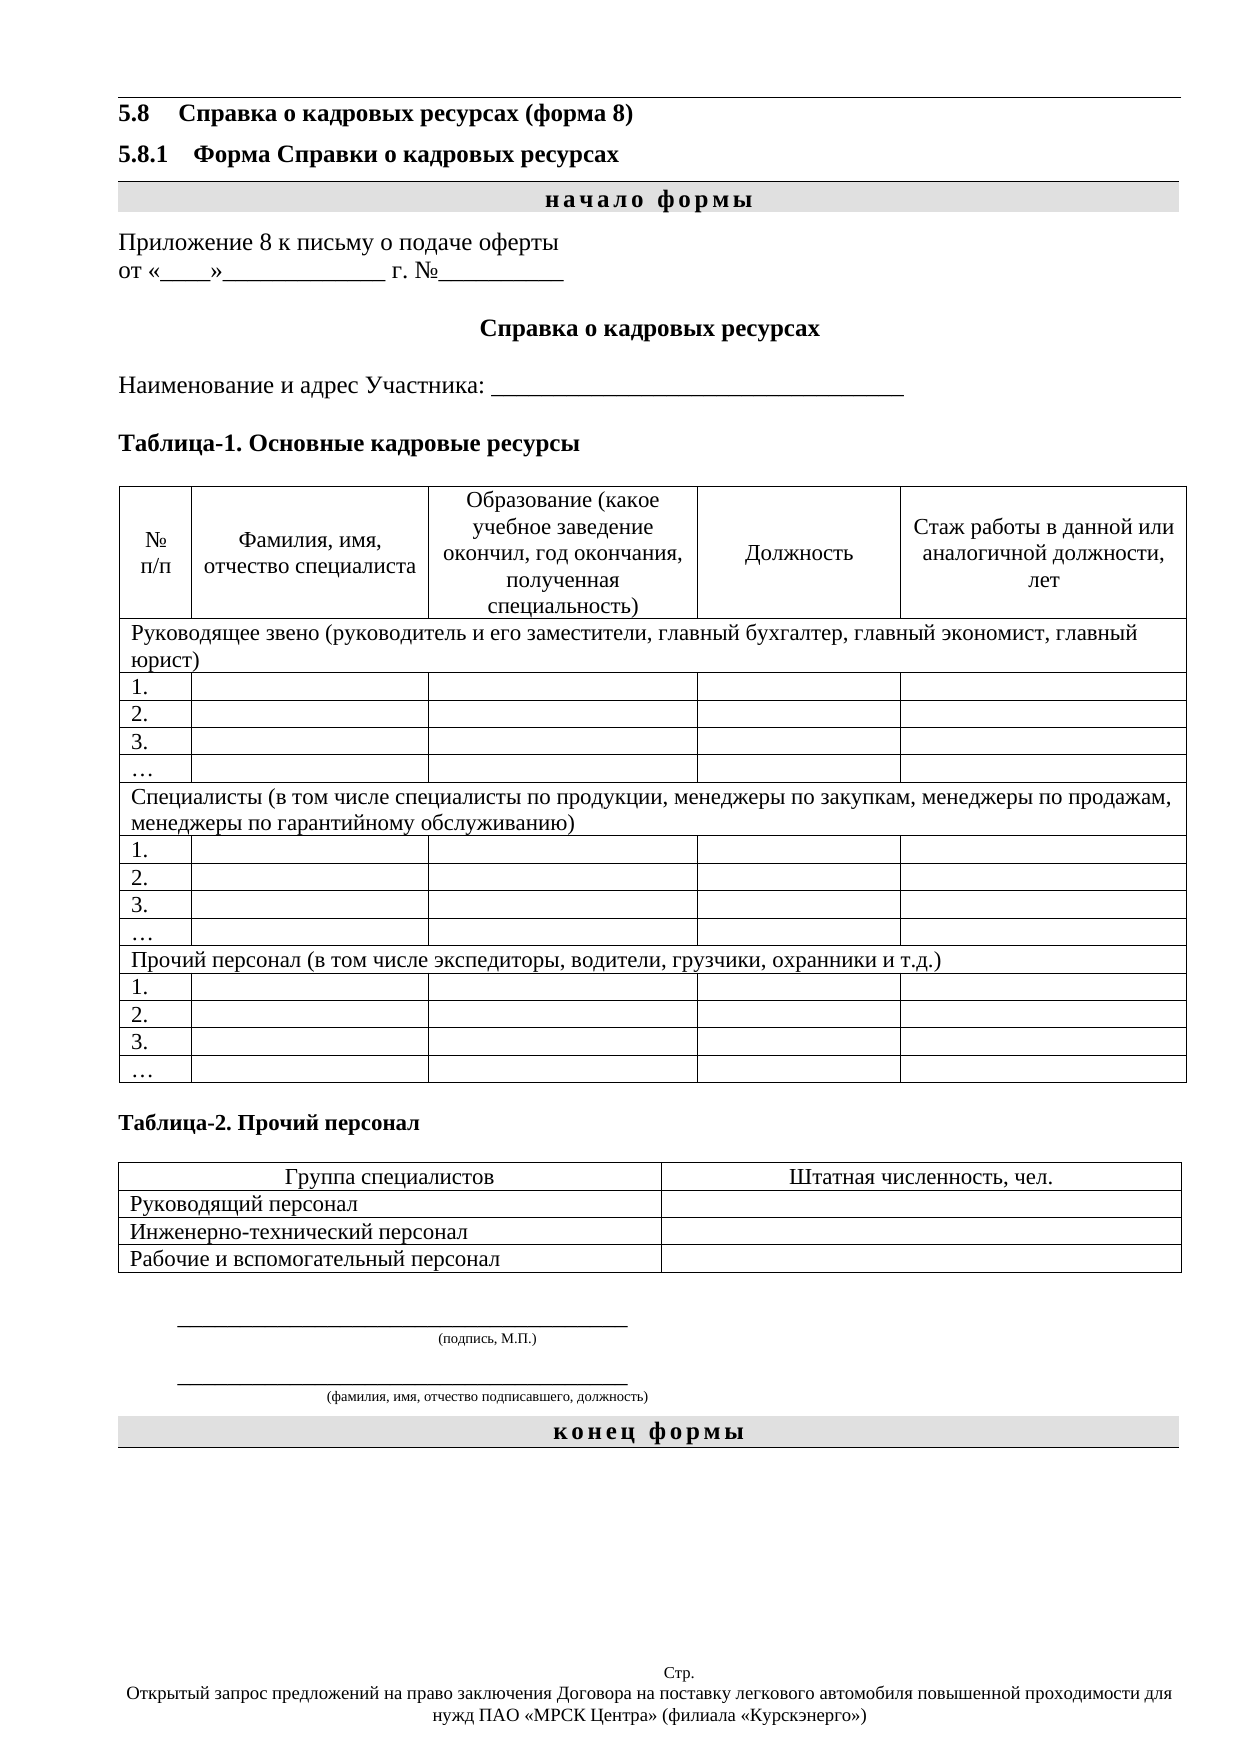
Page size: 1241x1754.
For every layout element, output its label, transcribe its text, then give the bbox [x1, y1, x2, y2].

table_cell [901, 836, 1186, 863]
text ____________________________________ [118, 1301, 1181, 1330]
table_cell [192, 864, 428, 890]
table_cell Рабочие и вспомогательный персонал [119, 1245, 661, 1272]
table_cell [429, 755, 697, 782]
table_cell [698, 701, 900, 727]
table_cell Руководящий персонал [119, 1191, 661, 1217]
table_cell [192, 836, 428, 863]
table_cell [192, 974, 428, 1000]
table_cell [120, 701, 191, 727]
table_cell [192, 891, 428, 918]
text Наименование и адрес Участника: _________________________________ [118, 371, 1181, 399]
table_cell [901, 891, 1186, 918]
table_cell [120, 673, 191, 699]
table_cell [698, 1056, 900, 1082]
table_cell [429, 891, 697, 918]
text Приложение 8 к письму о подаче оферты от «____»_____________ г. №__________ [118, 227, 1181, 284]
table_cell [429, 864, 697, 890]
table_cell … [120, 755, 191, 782]
table_cell [192, 755, 428, 782]
table_cell [901, 974, 1186, 1000]
table_cell [192, 673, 428, 699]
text начало формы [118, 182, 1179, 212]
table_cell … [120, 1056, 191, 1082]
table_cell [698, 1028, 900, 1054]
table_cell [120, 728, 191, 754]
table_cell [901, 1056, 1186, 1082]
text конец формы [118, 1416, 1179, 1447]
table_cell [901, 755, 1186, 782]
table_cell [698, 864, 900, 890]
table_cell [120, 836, 191, 863]
table_cell [901, 1001, 1186, 1027]
table_cell [662, 1191, 1181, 1217]
table_cell [429, 836, 697, 863]
table_cell Прочий персонал (в том числе экспедиторы, водители, грузчики, охранники и т.д.) [120, 946, 1186, 972]
table_cell [429, 673, 697, 699]
table_cell [698, 891, 900, 918]
table_cell [120, 864, 191, 890]
table_header Штатная численность, чел. [662, 1163, 1181, 1189]
table_cell [662, 1245, 1181, 1272]
text Справка о кадровых ресурсах [118, 313, 1181, 342]
table_cell [698, 673, 900, 699]
table_cell [429, 919, 697, 945]
table_header Стаж работы в данной или аналогичной должности, лет [901, 487, 1186, 618]
text ____________________________________ [118, 1359, 1181, 1388]
table_cell [192, 919, 428, 945]
table_header Образование (какое учебное заведение окончил, год окончания, полученная специальность) [429, 487, 697, 618]
table_cell [429, 1028, 697, 1054]
table_cell [192, 701, 428, 727]
table_cell Инженерно-технический персонал [119, 1218, 661, 1244]
table_header Должность [698, 487, 900, 618]
table_cell [429, 1001, 697, 1027]
table_cell [429, 728, 697, 754]
text (подпись, М.П.) [118, 1330, 797, 1359]
table_cell [901, 1028, 1186, 1054]
table_cell [901, 673, 1186, 699]
table_cell [662, 1218, 1181, 1244]
table_cell [901, 701, 1186, 727]
table_cell [192, 1028, 428, 1054]
table_cell [429, 974, 697, 1000]
subtitle Форма Справки о кадровых ресурсах [118, 139, 1181, 168]
table_cell [698, 1001, 900, 1027]
subtitle Справка о кадровых ресурсах (форма 8) [118, 98, 1181, 127]
text Таблица-1. Основные кадровые ресурсы [118, 428, 1181, 457]
table_cell [192, 1056, 428, 1082]
text Таблица-2. Прочий персонал [118, 1109, 1181, 1136]
table_cell [120, 1001, 191, 1027]
table_cell Специалисты (в том числе специалисты по продукции, менеджеры по закупкам, менеджеры по продажам, менеджеры по гарантийному обслуживанию) [120, 783, 1186, 835]
table_cell [698, 755, 900, 782]
table_cell [698, 836, 900, 863]
table_cell [120, 974, 191, 1000]
table_cell [429, 701, 697, 727]
text (фамилия, имя, отчество подписавшего, должность) [118, 1388, 797, 1416]
table_cell [901, 864, 1186, 890]
table_cell [901, 919, 1186, 945]
table_cell [901, 728, 1186, 754]
table_cell [192, 1001, 428, 1027]
table_cell … [120, 919, 191, 945]
table_cell [429, 1056, 697, 1082]
table_cell [192, 728, 428, 754]
table_header Группа специалистов [119, 1163, 661, 1189]
table_cell [120, 891, 191, 918]
table_cell [698, 919, 900, 945]
table_header № п/п [120, 487, 191, 618]
table_header Фамилия, имя, отчество специалиста [192, 487, 428, 618]
table_cell [120, 1028, 191, 1054]
table_cell [698, 728, 900, 754]
table_cell [698, 974, 900, 1000]
table_cell Руководящее звено (руководитель и его заместители, главный бухгалтер, главный экономист, главный юрист) [120, 619, 1186, 672]
